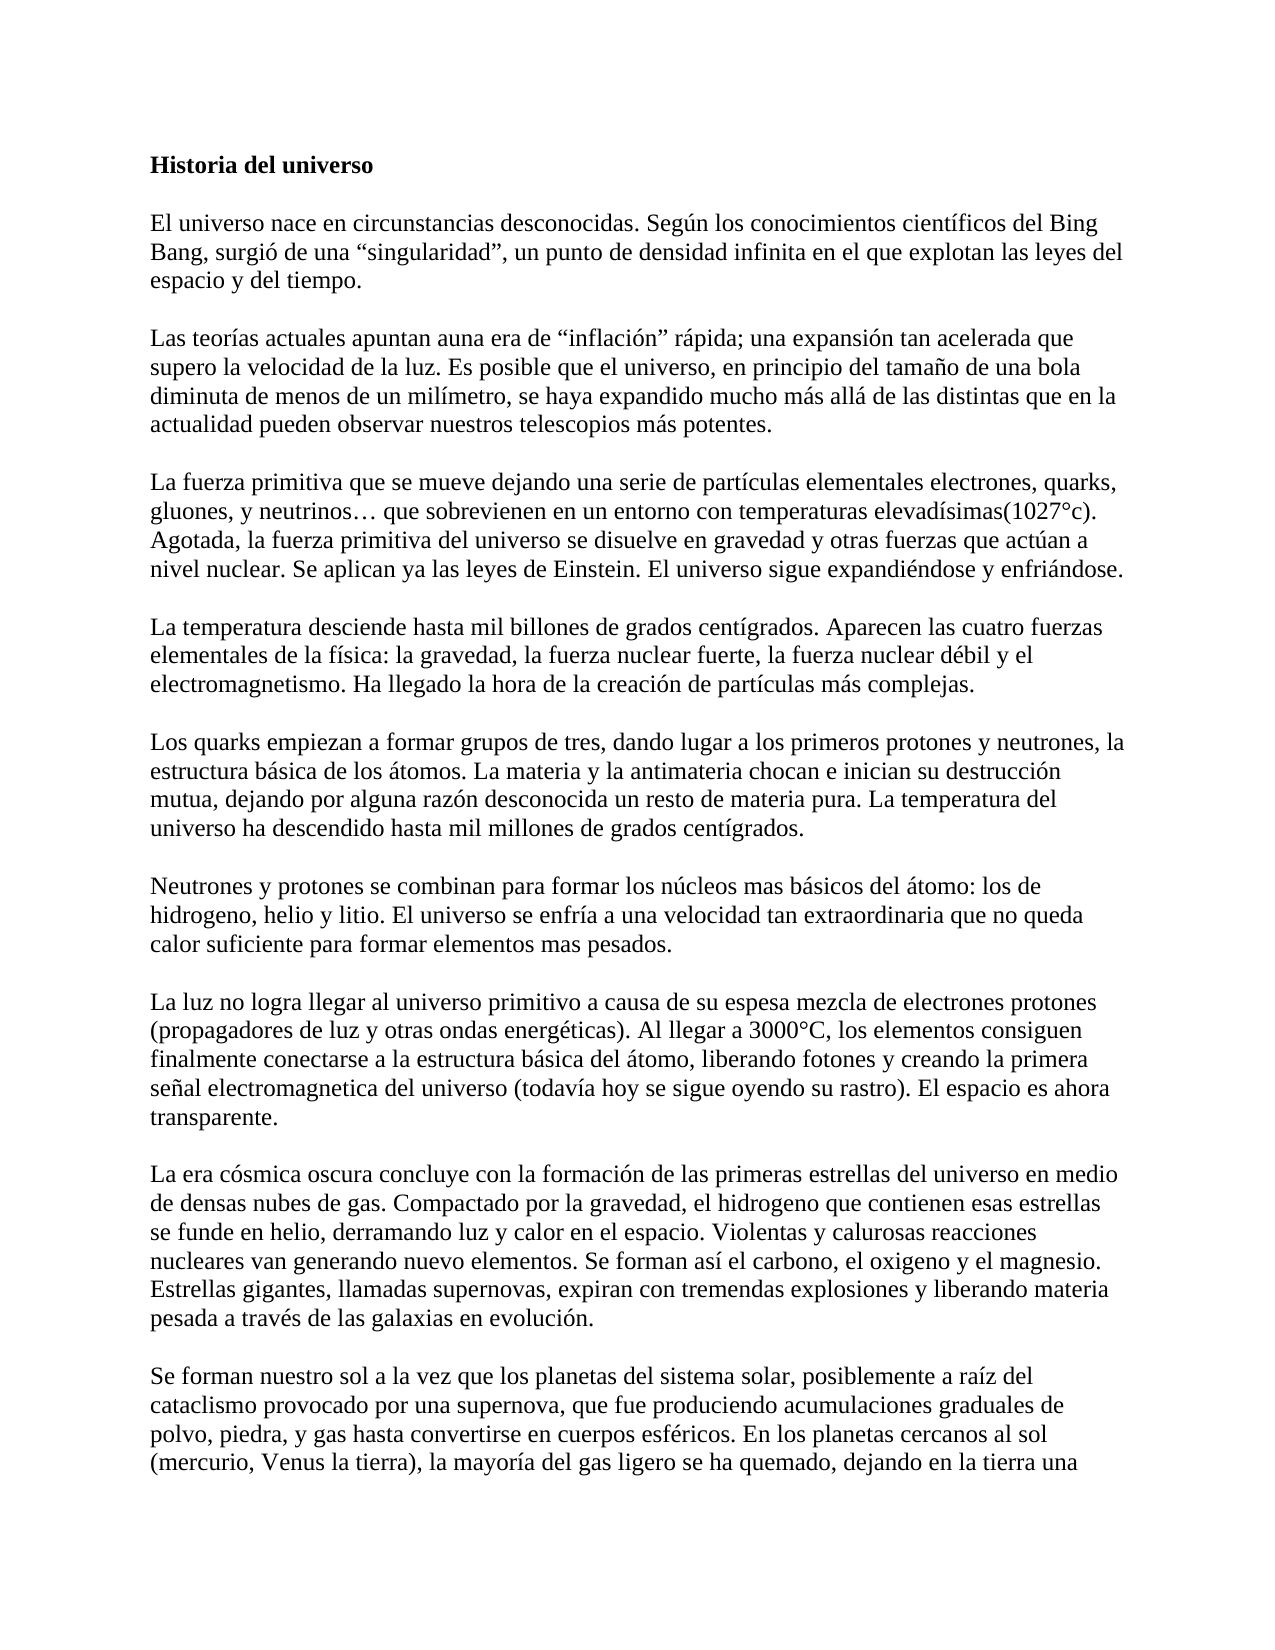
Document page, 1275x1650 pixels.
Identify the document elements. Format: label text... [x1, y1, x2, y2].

text La era cósmica oscura concluye con la formación de las primeras estrellas del universo en medio de densas nubes de gas. Compactado por la gravedad, el hidrogeno que contienen esas estrellas se funde en helio, derramando luz y calor en el espacio. Violentas y calurosas reacciones nucleares van generando nuevo elementos. Se forman así el carbono, el oxigeno y el magnesio. Estrellas gigantes, llamadas supernovas, expiran con tremendas explosiones y liberando materia pesada a través de las galaxias en evolución. [150, 1159, 1125, 1332]
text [150, 1361, 1125, 1476]
text Historia del universo [150, 150, 1125, 179]
text El universo nace en circunstancias desconocidas. Según los conocimientos científicos del Bing Bang, surgió de una “singularidad”, un punto de densidad infinita en el que explotan las leyes del espacio y del tiempo. [150, 208, 1125, 294]
text La fuerza primitiva que se mueve dejando una serie de partículas elementales electrones, quarks, gluones, y neutrinos… que sobrevienen en un entorno con temperaturas elevadísimas(1027°c). Agotada, la fuerza primitiva del universo se disuelve en gravedad y otras fuerzas que actúan a nivel nuclear. Se aplican ya las leyes de Einstein. El universo sigue expandiéndose y enfriándose. [150, 467, 1125, 582]
text La temperatura desciende hasta mil billones de grados centígrados. Aparecen las cuatro fuerzas elementales de la física: la gravedad, la fuerza nuclear fuerte, la fuerza nuclear débil y el electromagnetismo. Ha llegado la hora de la creación de partículas más complejas. [150, 612, 1125, 698]
text Los quarks empiezan a formar grupos de tres, dando lugar a los primeros protones y neutrones, la estructura básica de los átomos. La materia y la antimateria chocan e inician su destrucción mutua, dejando por alguna razón desconocida un resto de materia pura. La temperatura del universo ha descendido hasta mil millones de grados centígrados. [150, 727, 1125, 842]
text La luz no logra llegar al universo primitivo a causa de su espesa mezcla de electrones protones (propagadores de luz y otras ondas energéticas). Al llegar a 3000°C, los elementos consiguen finalmente conectarse a la estructura básica del átomo, liberando fotones y creando la primera señal electromagnetica del universo (todavía hoy se sigue oyendo su rastro). El espacio es ahora transparente. [150, 987, 1125, 1130]
text Neutrones y protones se combinan para formar los núcleos mas básicos del átomo: los de hidrogeno, helio y litio. El universo se enfría a una velocidad tan extraordinaria que no queda calor suficiente para formar elementos mas pesados. [150, 871, 1125, 957]
text Las teorías actuales apuntan auna era de “inflación” rápida; una expansión tan acelerada que supero la velocidad de la luz. Es posible que el universo, en principio del tamaño de una bola diminuta de menos de un milímetro, se haya expandido mucho más allá de las distintas que en la actualidad pueden observar nuestros telescopios más potentes. [150, 323, 1125, 438]
